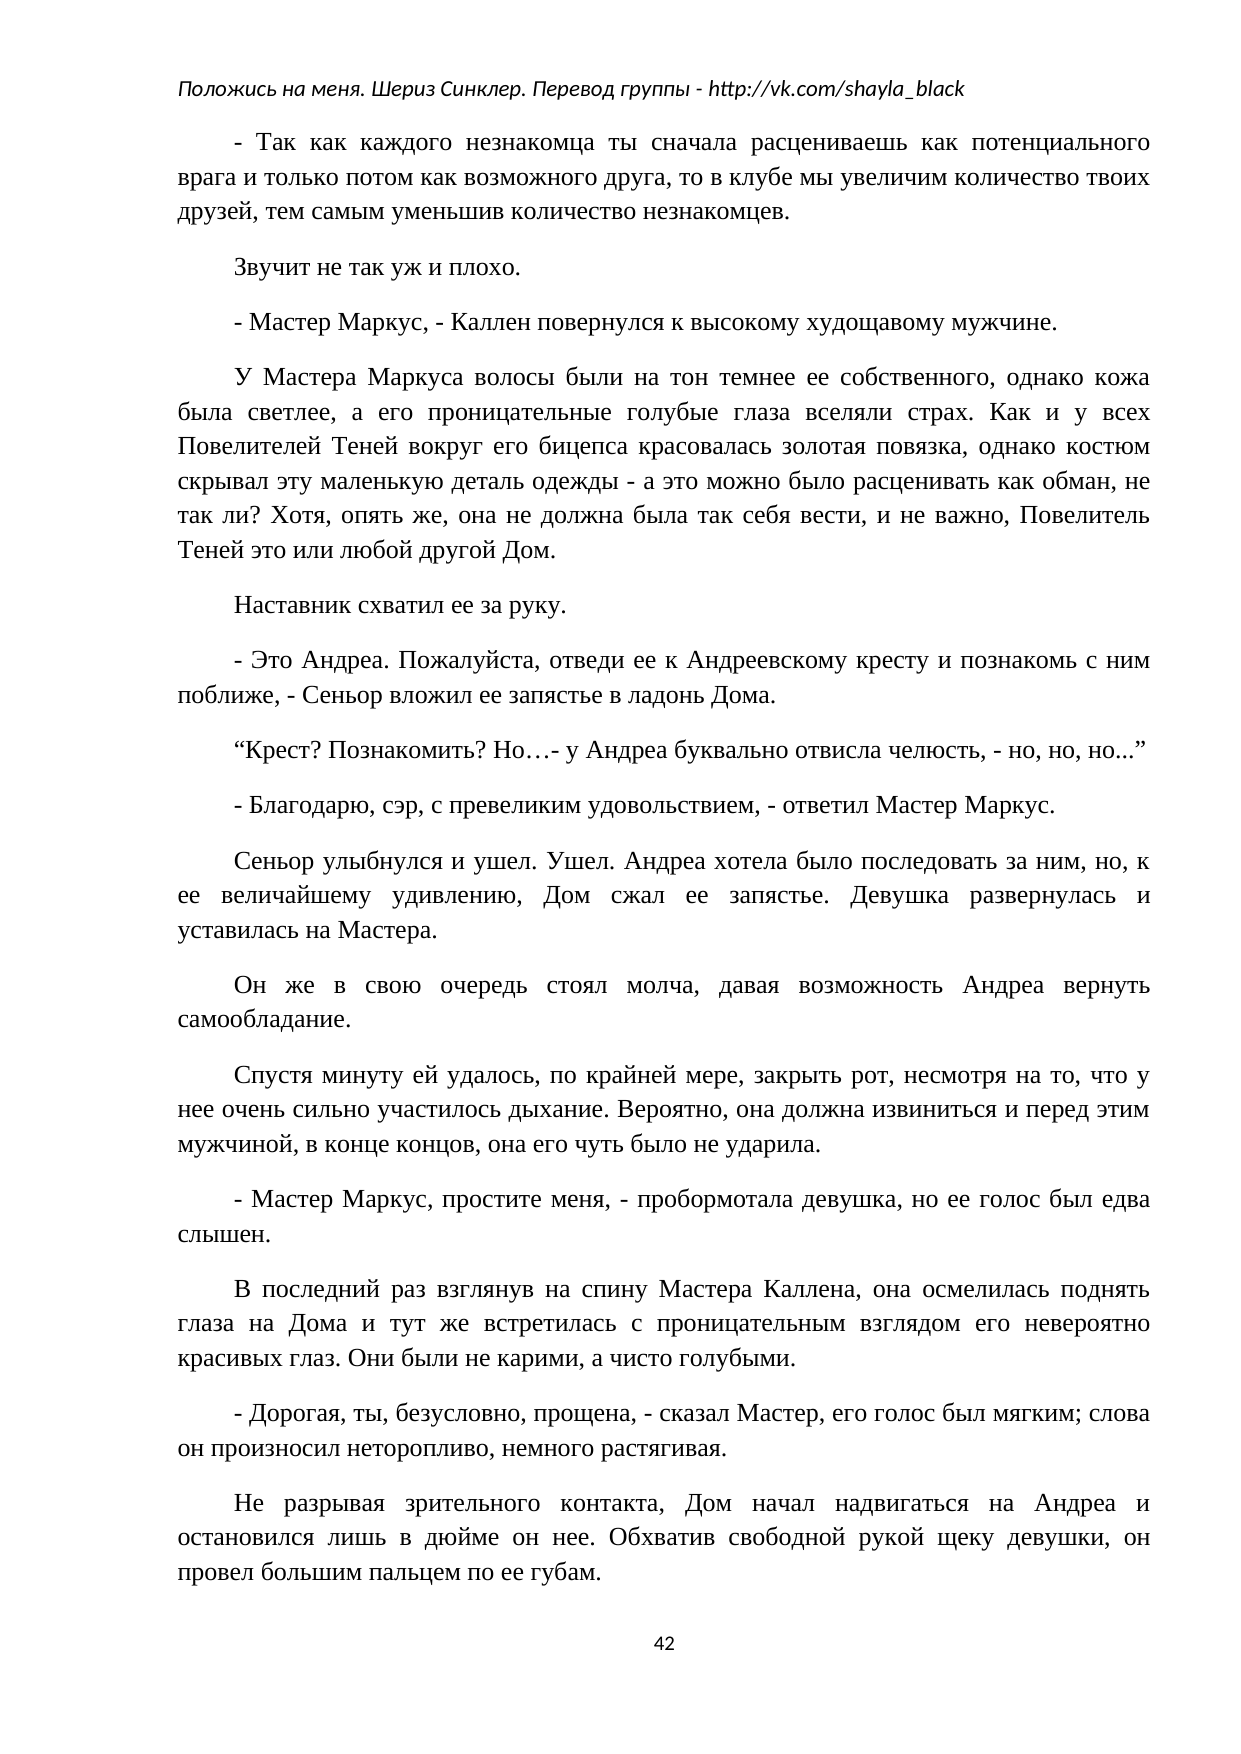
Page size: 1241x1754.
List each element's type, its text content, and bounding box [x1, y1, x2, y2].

text У Мастера Маркуса волосы были на тон темнее ее собственного, однако кожа была светлее, а его проницательные голубые глаза вселяли страх. Как и у всех Повелителей Теней вокруг его бицепса красовалась золотая повязка, однако костюм скрывал эту маленькую деталь одежды - а это можно было расценивать как обман, не так ли? Хотя, опять же, она не должна была так себя вести, и не важно, Повелитель Теней это или любой другой Дом. [177, 361, 1152, 564]
text Он же в свою очередь стоял молча, давая возможность Андреа вернуть самообладание. [177, 969, 1152, 1033]
text Звучит не так уж и плохо. [177, 251, 1152, 281]
text - Мастер Маркус, - Каллен повернулся к высокому худощавому мужчине. [177, 306, 1152, 336]
text Не разрывая зрительного контакта, Дом начал надвигаться на Андреа и остановился лишь в дюйме он нее. Обхватив свободной рукой щеку девушки, он провел большим пальцем по ее губам. [177, 1487, 1152, 1586]
text - Мастер Маркус, простите меня, - пробормотала девушка, но ее голос был едва слышен. [177, 1183, 1152, 1248]
text - Благодарю, сэр, с превеликим удовольствием, - ответил Мастер Маркус. [177, 789, 1152, 819]
text “Крест? Познакомить? Но…- у Андреа буквально отвисла челюсть, - но, но, но...” [177, 734, 1152, 764]
text В последний раз взглянув на спину Мастера Каллена, она осмелилась поднять глаза на Дома и тут же встретилась с проницательным взглядом его невероятно красивых глаз. Они были не карими, а чисто голубыми. [177, 1273, 1152, 1372]
text Сеньор улыбнулся и ушел. Ушел. Андреа хотела было последовать за ним, но, к ее величайшему удивлению, Дом сжал ее запястье. Девушка развернулась и уставилась на Мастера. [177, 845, 1152, 944]
text - Это Андреа. Пожалуйста, отведи ее к Андреевскому кресту и познакомь с ним поближе, - Сеньор вложил ее запястье в ладонь Дома. [177, 644, 1152, 709]
text Наставник схватил ее за руку. [177, 589, 1152, 619]
text - Дорогая, ты, безусловно, прощена, - сказал Мастер, его голос был мягким; слова он произносил неторопливо, немного растягивая. [177, 1397, 1152, 1462]
text - Так как каждого незнакомца ты сначала расцениваешь как потенциального врага и только потом как возможного друга, то в клубе мы увеличим количество твоих друзей, тем самым уменьшив количество незнакомцев. [177, 126, 1152, 225]
text Спустя минуту ей удалось, по крайней мере, закрыть рот, несмотря на то, что у нее очень сильно участилось дыхание. Вероятно, она должна извиниться и перед этим мужчиной, в конце концов, она его чуть было не ударила. [177, 1059, 1152, 1158]
